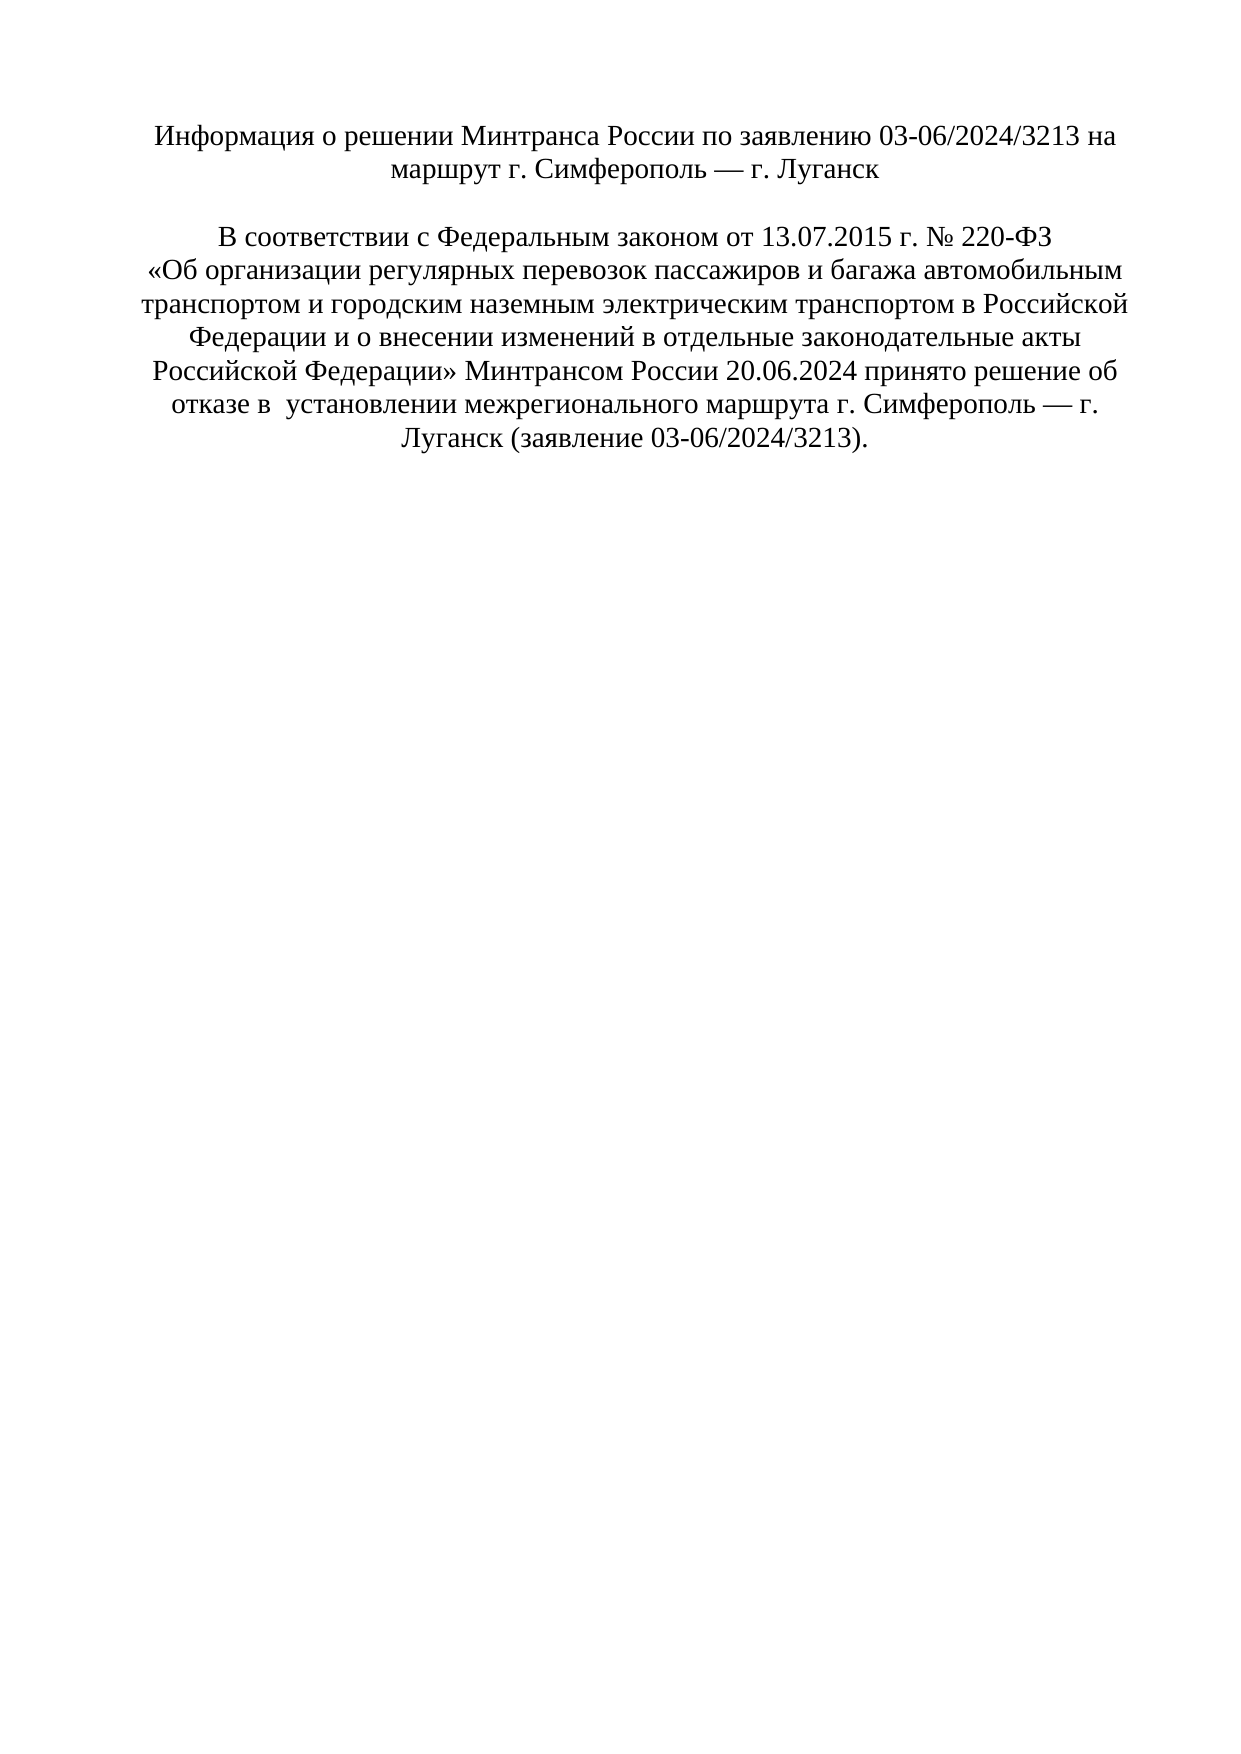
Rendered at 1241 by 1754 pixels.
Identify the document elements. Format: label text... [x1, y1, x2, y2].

text Информация о решении Минтранса России по заявлению 03-06/2024/3213 на маршрут г. Симферополь — г. Луганск [118, 118, 1152, 185]
text В соответствии с Федеральным законом от 13.07.2015 г. № 220-ФЗ «Об организации регулярных перевозок пассажиров и багажа автомобильным транспортом и городским наземным электрическим транспортом в Российской Федерации и о внесении изменений в отдельные законодательные акты Российской Федерации» Минтрансом России 20.06.2024 принято решение об отказе в установлении межрегионального маршрута г. Симферополь — г. Луганск (заявление 03-06/2024/3213). [118, 219, 1152, 453]
